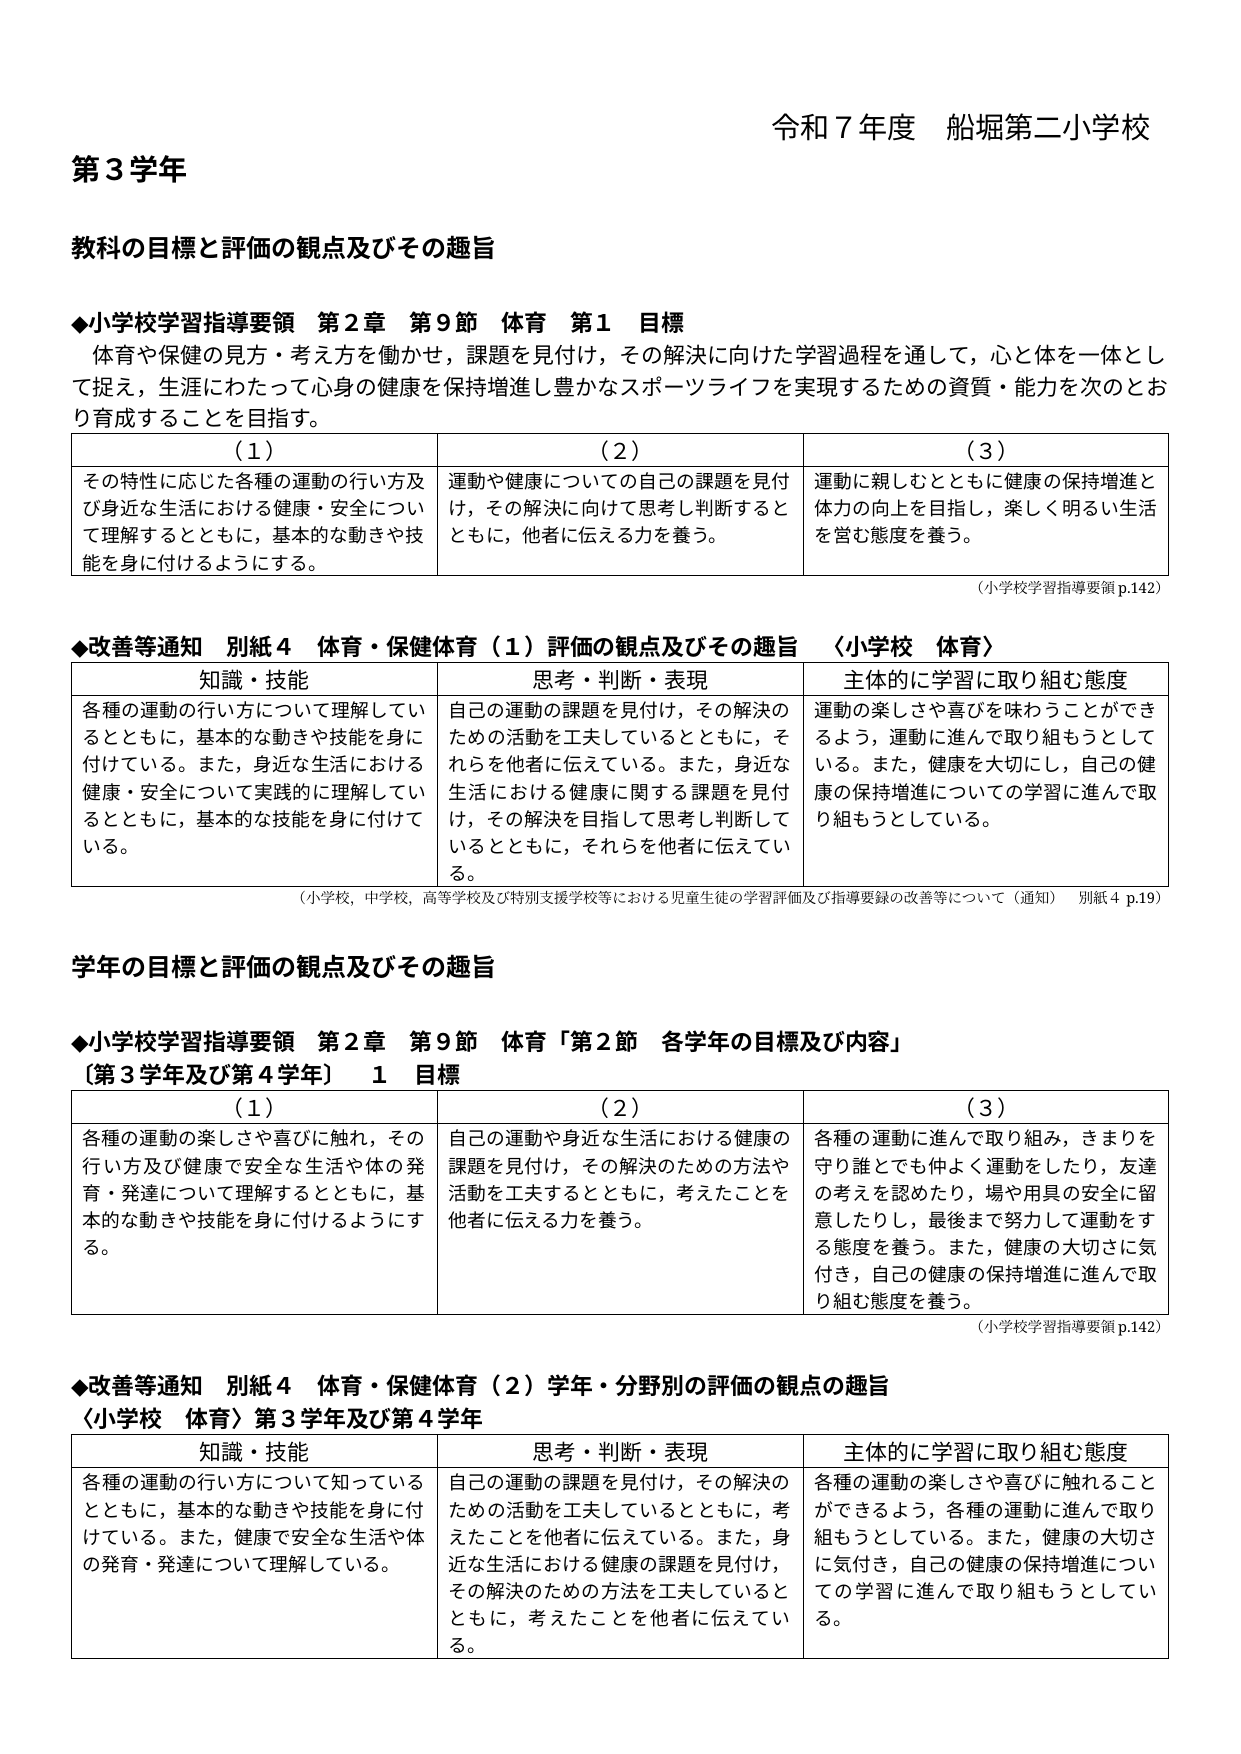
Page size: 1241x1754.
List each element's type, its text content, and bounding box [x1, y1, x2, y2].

text ◆小学校学習指導要領 第２章 第９節 体育「第２節 各学年の目標及び内容」 [71, 1024, 1169, 1057]
table_header （１） [72, 434, 437, 466]
table_header 主体的に学習に取り組む態度 [804, 663, 1168, 695]
table_cell 自己の運動の課題を見付け，その解決のための活動を工夫しているとともに，それらを他者に伝えている。また，身近な生活における健康に関する課題を見付け，その解決を目指して思考し判断しているとともに，それらを他者に伝えている。 [438, 696, 803, 886]
text 〈小学校 体育〉第３学年及び第４学年 [71, 1401, 1169, 1434]
text ◆小学校学習指導要領 第２章 第９節 体育 第１ 目標 [71, 304, 1169, 338]
table_cell 各種の運動に進んで取り組み，きまりを守り誰とでも仲よく運動をしたり，友達の考えを認めたり，場や用具の安全に留意したりし，最後まで努力して運動をする態度を養う。また，健康の大切さに気付き，自己の健康の保持増進に進んで取り組む態度を養う。 [804, 1124, 1168, 1314]
text （小学校，中学校，高等学校及び特別支援学校等における児童生徒の学習評価及び指導要録の改善等について（通知） 別紙４ p.19） [71, 887, 1169, 908]
table_header （２） [438, 434, 803, 466]
table_cell 自己の運動や身近な生活における健康の課題を見付け，その解決のための方法や活動を工夫するとともに，考えたことを他者に伝える力を養う。 [438, 1124, 803, 1314]
table_cell その特性に応じた各種の運動の行い方及び身近な生活における健康・安全について理解するとともに，基本的な動きや技能を身に付けるようにする。 [72, 467, 437, 575]
text 学年の目標と評価の観点及びその趣旨 [71, 948, 1169, 984]
table_header （２） [438, 1091, 803, 1123]
table_header 知識・技能 [72, 1435, 437, 1467]
table_cell 各種の運動の楽しさや喜びに触れ，その行い方及び健康で安全な生活や体の発育・発達について理解するとともに，基本的な動きや技能を身に付けるようにする。 [72, 1124, 437, 1314]
table_cell 各種の運動の行い方について知っているとともに，基本的な動きや技能を身に付けている。また，健康で安全な生活や体の発育・発達について理解している。 [72, 1468, 437, 1658]
text 教科の目標と評価の観点及びその趣旨 [71, 228, 1169, 265]
table_header 主体的に学習に取り組む態度 [804, 1435, 1168, 1467]
table_cell 運動や健康についての自己の課題を見付け，その解決に向けて思考し判断するとともに，他者に伝える力を養う。 [438, 467, 803, 575]
table_cell 運動の楽しさや喜びを味わうことができるよう，運動に進んで取り組もうとしている。また，健康を大切にし，自己の健康の保持増進についての学習に進んで取り組もうとしている。 [804, 696, 1168, 886]
table_cell 自己の運動の課題を見付け，その解決のための活動を工夫しているとともに，考えたことを他者に伝えている。また，身近な生活における健康の課題を見付け，その解決のための方法を工夫しているとともに，考えたことを他者に伝えている。 [438, 1468, 803, 1658]
table_cell 運動に親しむとともに健康の保持増進と体力の向上を目指し，楽しく明るい生活を営む態度を養う。 [804, 467, 1168, 575]
table_header （３） [804, 1091, 1168, 1123]
text ◆改善等通知 別紙４ 体育・保健体育（１）評価の観点及びその趣旨 〈小学校 体育〉 [71, 629, 1169, 662]
table_header （３） [804, 434, 1168, 466]
text 令和７年度 船堀第二小学校 [71, 104, 1169, 147]
table_header （１） [72, 1091, 437, 1123]
table_header 知識・技能 [72, 663, 437, 695]
table_cell 各種の運動の楽しさや喜びに触れることができるよう，各種の運動に進んで取り組もうとしている。また，健康の大切さに気付き，自己の健康の保持増進についての学習に進んで取り組もうとしている。 [804, 1468, 1168, 1658]
table_header 思考・判断・表現 [438, 663, 803, 695]
text 第３学年 [71, 147, 1169, 189]
table_cell 各種の運動の行い方について理解しているとともに，基本的な動きや技能を身に付けている。また，身近な生活における健康・安全について実践的に理解しているとともに，基本的な技能を身に付けている。 [72, 696, 437, 886]
text （小学校学習指導要領p.142） [71, 1315, 1169, 1336]
text ◆改善等通知 別紙４ 体育・保健体育（２）学年・分野別の評価の観点の趣旨 [71, 1368, 1169, 1401]
text 体育や保健の見方・考え方を働かせ，課題を見付け，その解決に向けた学習過程を通して，心と体を一体として捉え，生涯にわたって心身の健康を保持増進し豊かなスポーツライフを実現するための資質・能力を次のとおり育成することを目指す。 [71, 338, 1169, 433]
text 〔第３学年及び第４学年〕 １ 目標 [71, 1057, 1169, 1090]
text （小学校学習指導要領p.142） [71, 576, 1169, 597]
table_header 思考・判断・表現 [438, 1435, 803, 1467]
